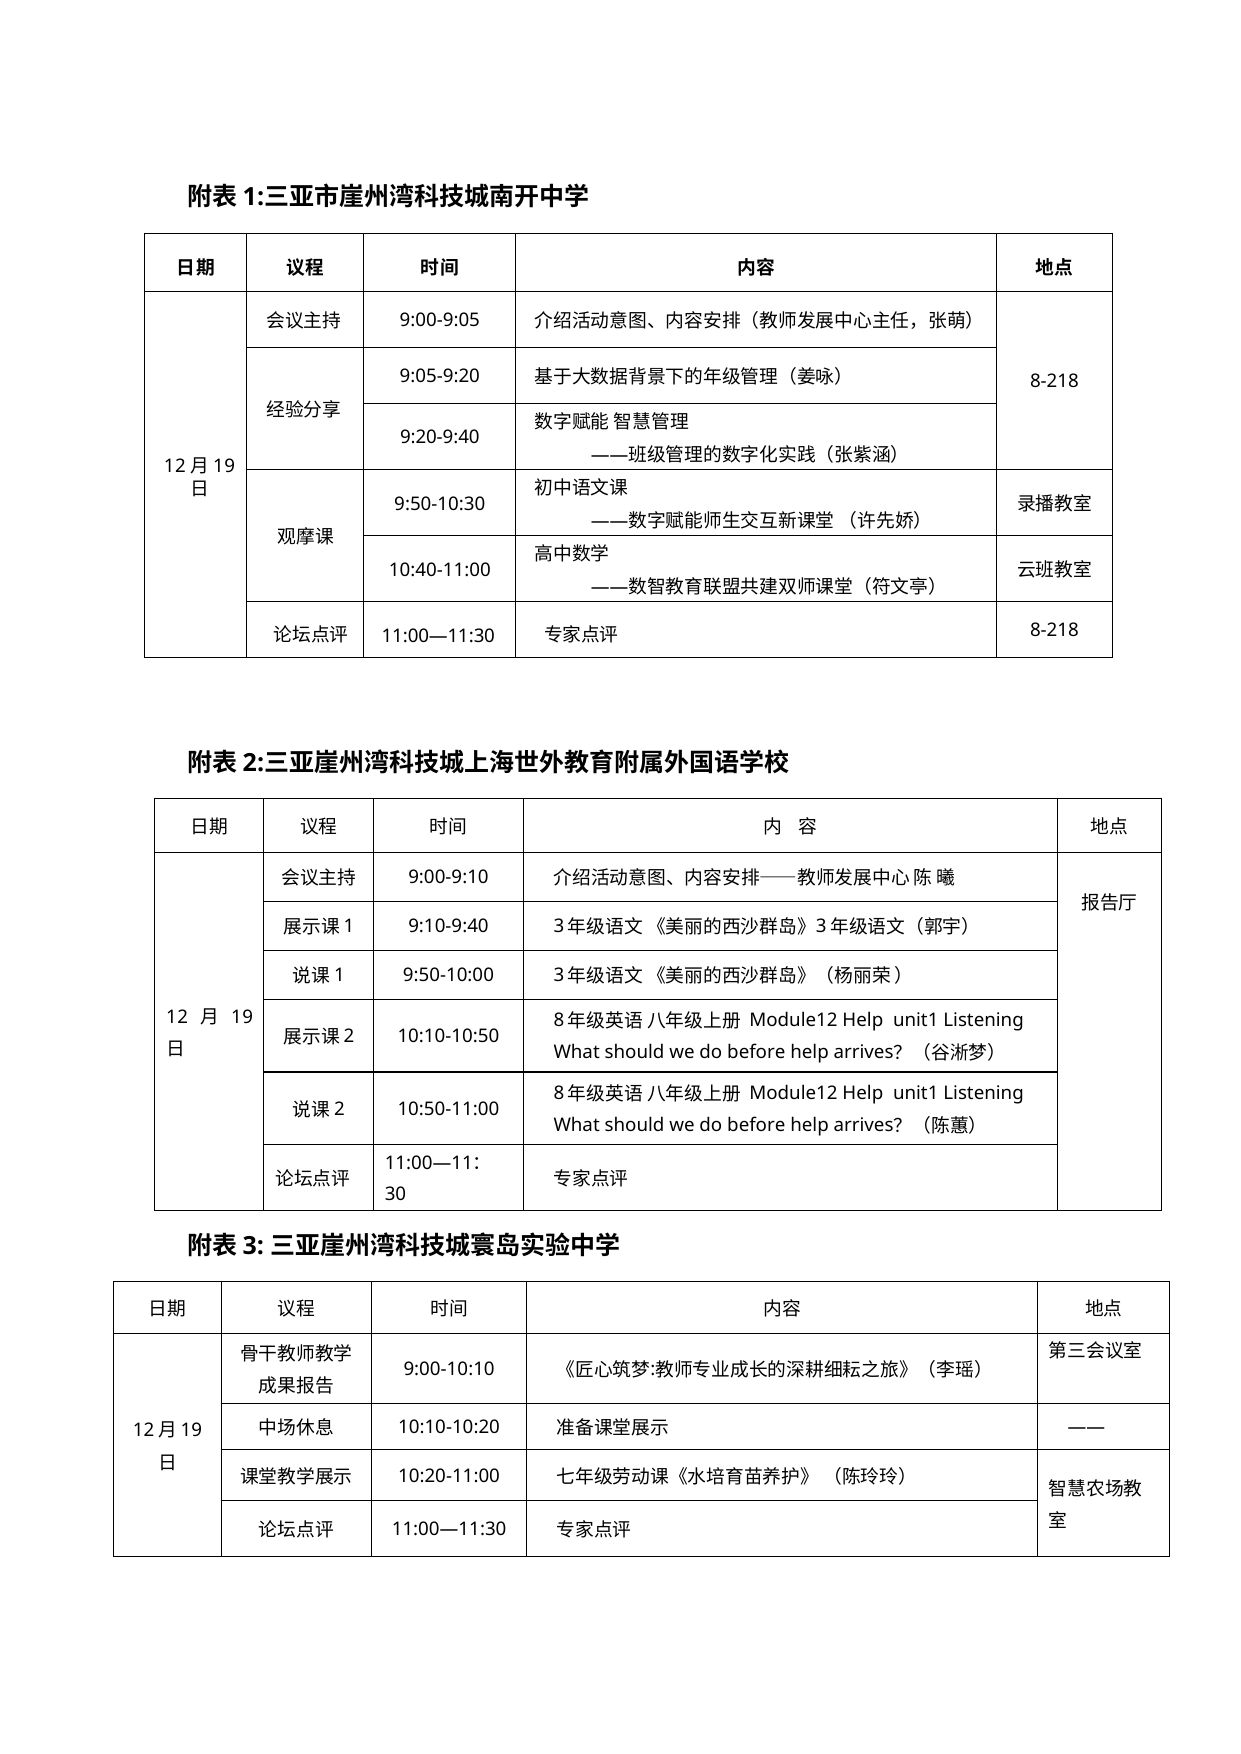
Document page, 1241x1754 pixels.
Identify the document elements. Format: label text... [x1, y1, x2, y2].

text 附表3: 三亚崖州湾科技城寰岛实验中学 [187, 1211, 1053, 1276]
table_cell 9:10-9:40 [374, 902, 523, 950]
table_cell 说课2 [264, 1073, 373, 1144]
table_cell 12月19日 [114, 1334, 221, 1556]
table_cell 高中数学 ——数智教育联盟共建双师课堂（符文亭） [516, 536, 996, 601]
table_cell 10:10-10:20 [372, 1404, 526, 1449]
table_cell 3年级语文 《美丽的西沙群岛》3年级语文（郭宇） [524, 902, 1057, 950]
table_cell 9:00-10:10 [372, 1334, 526, 1403]
table_cell 智慧农场教室 [1038, 1450, 1169, 1556]
table_header 地点 [1058, 799, 1161, 852]
table_cell 七年级劳动课《水培育苗养护》 （陈玲玲） [527, 1450, 1037, 1500]
table_header 时间 [374, 799, 523, 852]
table_cell 专家点评 [527, 1501, 1037, 1556]
table_cell 10:40-11:00 [364, 536, 515, 601]
table_cell 10:10-10:50 [374, 1000, 523, 1071]
table_header 地点 [1038, 1282, 1169, 1332]
table_cell 专家点评 [524, 1145, 1057, 1210]
table_cell 经验分享 [247, 348, 363, 469]
table_cell 12月19日 [145, 292, 246, 657]
table_cell 第三会议室 [1038, 1334, 1169, 1403]
table_header 日期 [145, 234, 246, 291]
table_cell 论坛点评 [264, 1145, 373, 1210]
table_cell 准备课堂展示 [527, 1404, 1037, 1449]
table_header 议程 [222, 1282, 371, 1332]
table_header 时间 [372, 1282, 526, 1332]
text 附表2:三亚崖州湾科技城上海世外教育附属外国语学校 [187, 728, 1053, 793]
table_cell 录播教室 [997, 470, 1112, 535]
table_cell 8年级英语 八年级上册 Module12 Help unit1 Listening What should we do before help arrives？（谷淅梦） [524, 1000, 1057, 1071]
table_cell 说课1 [264, 951, 373, 998]
table_cell 10:50-11:00 [374, 1073, 523, 1144]
table_cell 11:00—11:30 [364, 602, 515, 657]
table_header 地点 [997, 234, 1112, 291]
table_cell 报告厅 [1058, 853, 1161, 1210]
table_cell 介绍活动意图、内容安排（教师发展中心主任，张萌） [516, 292, 996, 347]
table_cell 9:50-10:30 [364, 470, 515, 535]
table_cell 《匠心筑梦:教师专业成长的深耕细耘之旅》（李瑶） [527, 1334, 1037, 1403]
table_header 内容 [516, 234, 996, 291]
table_cell 9:20-9:40 [364, 404, 515, 469]
table_cell 11:00—11:30 [372, 1501, 526, 1556]
table_cell 观摩课 [247, 470, 363, 601]
table_cell 展示课2 [264, 1000, 373, 1071]
table_header 时间 [364, 234, 515, 291]
table_cell 介绍活动意图、内容安排——教师发展中心 陈 曦 [524, 853, 1057, 901]
table_cell 中场休息 [222, 1404, 371, 1449]
table_header 议程 [247, 234, 363, 291]
table_cell 初中语文课 ——数字赋能师生交互新课堂 （许先娇） [516, 470, 996, 535]
table_cell 9:00-9:10 [374, 853, 523, 901]
table_cell 会议主持 [264, 853, 373, 901]
table_cell 3年级语文 《美丽的西沙群岛》（杨丽荣 ） [524, 951, 1057, 998]
table_cell 12月19日 [155, 853, 263, 1210]
table_cell 8年级英语 八年级上册 Module12 Help unit1 Listening What should we do before help arrives？（陈蕙） [524, 1073, 1057, 1144]
table_cell 8-218 [997, 602, 1112, 657]
table_header 日期 [155, 799, 263, 852]
table_cell 基于大数据背景下的年级管理（姜咏） [516, 348, 996, 403]
table_header 内容 [527, 1282, 1037, 1332]
table_cell 会议主持 [247, 292, 363, 347]
table_cell 9:05-9:20 [364, 348, 515, 403]
table_cell —— [1038, 1404, 1169, 1449]
table_cell 云班教室 [997, 536, 1112, 601]
text 附表1:三亚市崖州湾科技城南开中学 [187, 162, 1053, 227]
table_cell 论坛点评 [247, 602, 363, 657]
table_header 内 容 [524, 799, 1057, 852]
table_cell 数字赋能 智慧管理 ——班级管理的数字化实践（张紫涵） [516, 404, 996, 469]
table_cell 8-218 [997, 292, 1112, 469]
table_cell 课堂教学展示 [222, 1450, 371, 1500]
table_cell 专家点评 [516, 602, 996, 657]
table_cell 9:50-10:00 [374, 951, 523, 998]
table_cell 骨干教师教学成果报告 [222, 1334, 371, 1403]
table_cell 10:20-11:00 [372, 1450, 526, 1500]
table_cell 论坛点评 [222, 1501, 371, 1556]
table_header 日期 [114, 1282, 221, 1332]
table_cell 展示课1 [264, 902, 373, 950]
table_cell 9:00-9:05 [364, 292, 515, 347]
table_header 议程 [264, 799, 373, 852]
